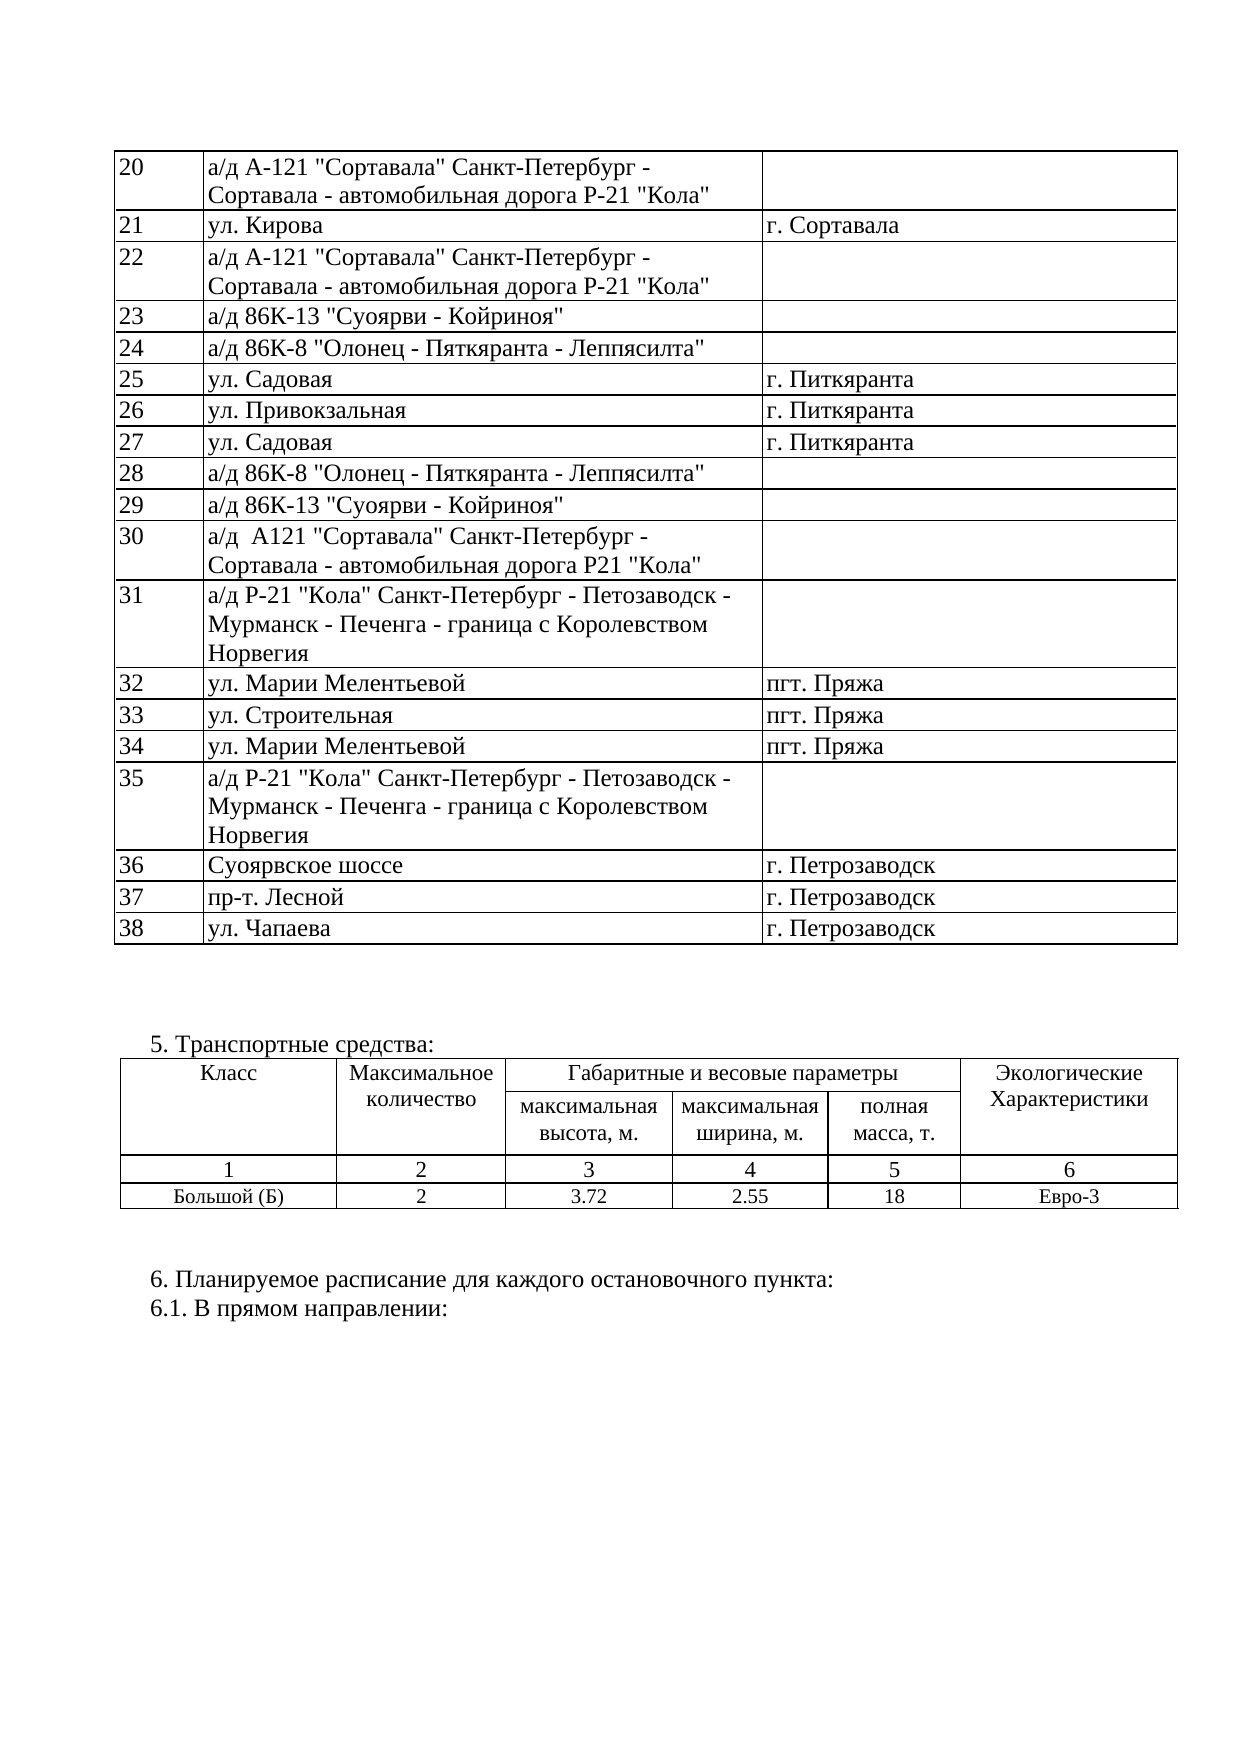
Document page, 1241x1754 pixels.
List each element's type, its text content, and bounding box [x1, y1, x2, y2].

table_cell 36 [115, 850, 203, 880]
table_cell 6 [961, 1156, 1177, 1182]
table_cell 4 [673, 1156, 827, 1182]
table_cell пгт. Пряжа [763, 698, 1177, 729]
table_cell г. Сортавала [763, 209, 1177, 241]
table_cell а/д А-121 "Сортавала" Санкт-Петербург - Сортавала - автомобильная дорога Р-21 "Кола" [204, 242, 762, 299]
table_cell ул. Марии Мелентьевой [204, 731, 762, 761]
table_cell пгт. Пряжа [763, 730, 1177, 761]
table_cell 29 [115, 489, 203, 520]
table_cell ул. Строительная [204, 700, 762, 729]
table_cell ул. Садовая [204, 427, 762, 457]
table_cell 22 [115, 242, 203, 299]
table_cell 18 [829, 1184, 960, 1208]
table_cell 30 [115, 521, 203, 579]
table_cell а/д А-121 "Сортавала" Санкт-Петербург - Сортавала - автомобильная дорога Р-21 "Кола" [204, 152, 762, 209]
table_cell 34 [115, 731, 203, 761]
table_header Экологические Характеристики [961, 1059, 1177, 1154]
table_cell ул. Чапаева [204, 913, 762, 943]
table_cell 21 [115, 210, 203, 241]
table_cell [763, 331, 1177, 362]
table_cell пр-т. Лесной [204, 882, 762, 912]
table_cell Большой (Б) [121, 1184, 336, 1208]
table_cell 1 [121, 1156, 336, 1182]
table_cell 31 [115, 580, 203, 667]
table_cell 20 [115, 152, 203, 209]
table_cell г. Петрозаводск [763, 880, 1177, 912]
table_cell а/д 86К-13 "Суоярви - Койриноя" [204, 301, 762, 331]
table_cell 2.55 [673, 1184, 827, 1208]
table_cell г. Петрозаводск [763, 849, 1177, 880]
table_cell Суоярвское шоссе [204, 851, 762, 880]
table_cell пгт. Пряжа [763, 667, 1177, 698]
table_cell [763, 300, 1177, 331]
table_cell 24 [115, 332, 203, 362]
table_header Габаритные и весовые параметры [506, 1059, 960, 1091]
table_cell 25 [115, 364, 203, 394]
table_cell г. Питкяранта [763, 425, 1177, 457]
table_cell [763, 488, 1177, 520]
table_cell а/д Р-21 "Кола" Санкт-Петербург - Петозаводск - Мурманск - Печенга - граница с Королевством Норвегия [204, 581, 762, 667]
table_cell ул. Марии Мелентьевой [204, 668, 762, 698]
table_cell г. Питкяранта [763, 394, 1177, 425]
table_cell г. Питкяранта [763, 363, 1177, 394]
table_cell ул. Привокзальная [204, 396, 762, 425]
table_cell 38 [115, 913, 203, 943]
table_header Класс [121, 1059, 336, 1154]
table_cell а/д 86К-13 "Суоярви - Койриноя" [204, 490, 762, 520]
table_cell 2 [337, 1156, 505, 1182]
table_cell а/д 86К-8 "Олонец - Пяткяранта - Леппясилта" [204, 333, 762, 362]
table_cell а/д Р-21 "Кола" Санкт-Петербург - Петозаводск - Мурманск - Печенга - граница с Королевством Норвегия [204, 763, 762, 849]
table_cell ул. Садовая [204, 364, 762, 394]
table_cell ул. Кирова [204, 211, 762, 241]
table_cell Евро-3 [961, 1184, 1177, 1208]
text 6.1. В прямом направлении: [150, 1293, 1090, 1322]
table_cell 28 [115, 458, 203, 488]
table_cell 3.72 [506, 1184, 672, 1208]
table_cell 27 [115, 426, 203, 457]
table_cell 37 [115, 881, 203, 912]
table_cell полная масса, т. [829, 1092, 960, 1154]
table_cell 5 [829, 1156, 960, 1182]
table_cell г. Петрозаводск [763, 912, 1177, 943]
table_cell максимальная ширина, м. [673, 1092, 827, 1154]
table_cell [763, 761, 1177, 849]
table_cell а/д 86К-8 "Олонец - Пяткяранта - Леппясилта" [204, 458, 762, 488]
table_cell 26 [115, 395, 203, 425]
table_cell [763, 152, 1177, 209]
table_cell [763, 579, 1177, 667]
table_cell 35 [115, 762, 203, 849]
text 6. Планируемое расписание для каждого остановочного пункта: [150, 1264, 1090, 1293]
table_cell 32 [115, 668, 203, 698]
table_cell 23 [115, 301, 203, 331]
table_cell [763, 241, 1177, 299]
table_cell [763, 457, 1177, 488]
text 5. Транспортные средства: [150, 1029, 1090, 1057]
table_cell 2 [337, 1184, 505, 1208]
table_cell 33 [115, 699, 203, 729]
table_cell а/д А121 "Сортавала" Санкт-Петербург - Сортавала - автомобильная дорога Р21 "Кола" [204, 521, 762, 579]
table_header Максимальное количество [337, 1059, 505, 1154]
table_cell 3 [506, 1156, 672, 1182]
table_cell максимальная высота, м. [506, 1092, 672, 1154]
table_cell [763, 520, 1177, 579]
